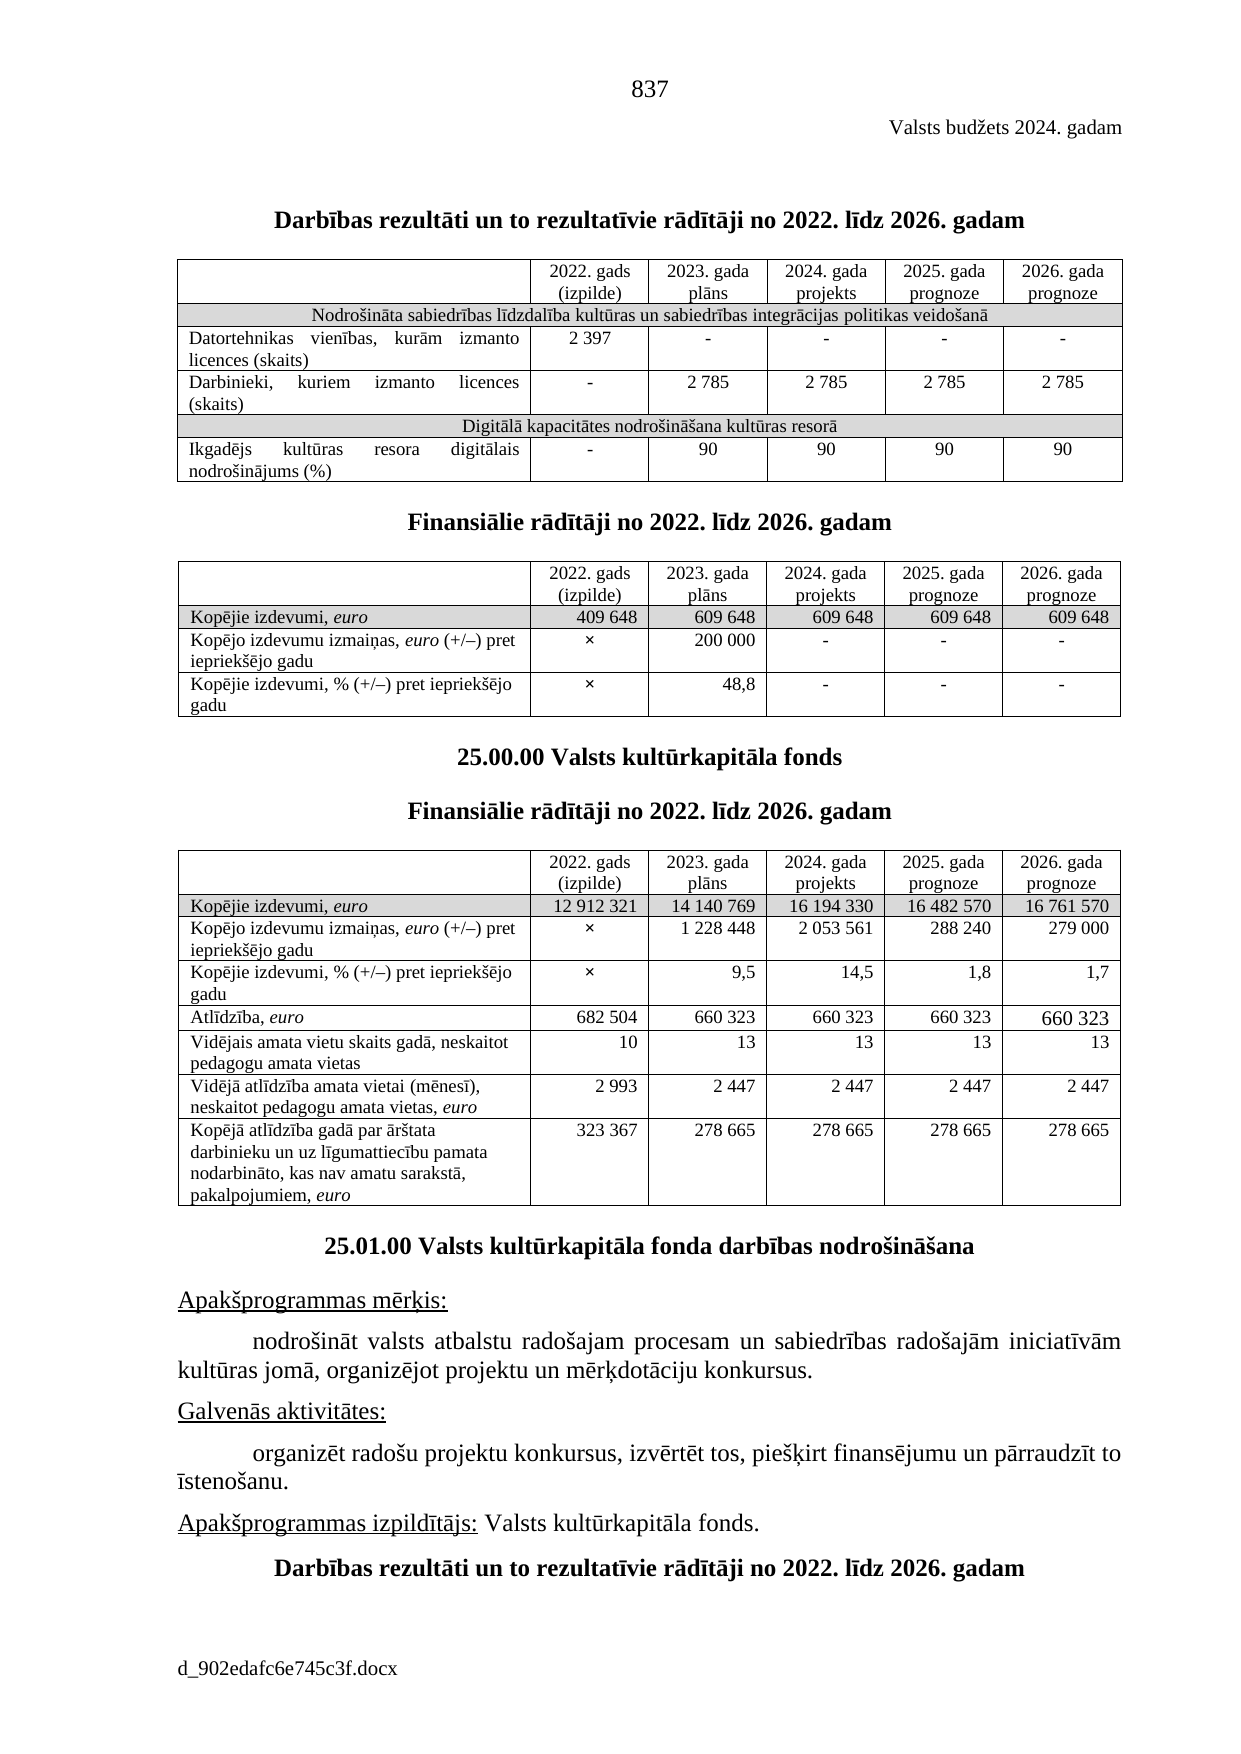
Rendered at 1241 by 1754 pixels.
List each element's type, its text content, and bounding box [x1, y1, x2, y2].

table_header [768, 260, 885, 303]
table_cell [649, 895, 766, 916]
text Finansiālie rādītāji no 2022. līdz 2026. gadam [177, 507, 1122, 536]
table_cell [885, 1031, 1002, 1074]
text Darbības rezultāti un to rezultatīvie rādītāji no 2022. līdz 2026. gadam [177, 205, 1122, 234]
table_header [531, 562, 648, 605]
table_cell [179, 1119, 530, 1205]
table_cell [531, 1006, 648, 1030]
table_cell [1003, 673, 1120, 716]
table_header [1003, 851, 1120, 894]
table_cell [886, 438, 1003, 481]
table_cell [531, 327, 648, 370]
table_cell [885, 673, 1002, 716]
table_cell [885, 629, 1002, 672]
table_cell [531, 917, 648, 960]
text nodrošināt valsts atbalstu radošajam procesam un sabiedrības radošajām iniciatīvām kultūras jomā, organizējot projektu un mērķdotāciju konkursus. [177, 1326, 1122, 1384]
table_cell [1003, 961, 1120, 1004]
text Apakšprogrammas mērķis: [177, 1285, 1122, 1314]
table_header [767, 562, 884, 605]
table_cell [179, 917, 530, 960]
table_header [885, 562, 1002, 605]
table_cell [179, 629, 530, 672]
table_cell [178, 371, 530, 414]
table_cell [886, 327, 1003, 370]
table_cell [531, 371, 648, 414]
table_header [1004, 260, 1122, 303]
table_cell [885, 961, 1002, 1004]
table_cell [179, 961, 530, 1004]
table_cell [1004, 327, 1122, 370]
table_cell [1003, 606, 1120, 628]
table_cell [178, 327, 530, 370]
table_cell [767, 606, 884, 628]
text Apakšprogrammas izpildītājs: Valsts kultūrkapitāla fonds. [177, 1508, 1122, 1536]
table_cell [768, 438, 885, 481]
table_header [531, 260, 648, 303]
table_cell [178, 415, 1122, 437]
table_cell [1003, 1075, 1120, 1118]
text Galvenās aktivitātes: [177, 1396, 1122, 1425]
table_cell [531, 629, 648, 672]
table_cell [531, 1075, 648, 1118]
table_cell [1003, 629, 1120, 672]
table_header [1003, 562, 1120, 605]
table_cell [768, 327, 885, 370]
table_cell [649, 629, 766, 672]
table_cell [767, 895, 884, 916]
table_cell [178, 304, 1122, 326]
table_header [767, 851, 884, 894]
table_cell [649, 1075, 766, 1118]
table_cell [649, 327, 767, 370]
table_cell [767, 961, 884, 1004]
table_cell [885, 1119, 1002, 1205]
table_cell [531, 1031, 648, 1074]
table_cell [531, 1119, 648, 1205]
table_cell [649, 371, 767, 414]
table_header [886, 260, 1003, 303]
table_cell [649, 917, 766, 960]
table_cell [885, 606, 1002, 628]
text 25.01.00 Valsts kultūrkapitāla fonda darbības nodrošināšana [177, 1231, 1122, 1260]
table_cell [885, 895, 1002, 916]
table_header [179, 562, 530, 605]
text 25.00.00 Valsts kultūrkapitāla fonds [177, 742, 1122, 771]
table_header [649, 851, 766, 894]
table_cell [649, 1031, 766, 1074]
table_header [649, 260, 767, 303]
text organizēt radošu projektu konkursus, izvērtēt tos, piešķirt finansējumu un pārraudzīt to īstenošanu. [177, 1438, 1122, 1495]
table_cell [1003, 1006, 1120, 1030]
text Darbības rezultāti un to rezultatīvie rādītāji no 2022. līdz 2026. gadam [177, 1553, 1122, 1582]
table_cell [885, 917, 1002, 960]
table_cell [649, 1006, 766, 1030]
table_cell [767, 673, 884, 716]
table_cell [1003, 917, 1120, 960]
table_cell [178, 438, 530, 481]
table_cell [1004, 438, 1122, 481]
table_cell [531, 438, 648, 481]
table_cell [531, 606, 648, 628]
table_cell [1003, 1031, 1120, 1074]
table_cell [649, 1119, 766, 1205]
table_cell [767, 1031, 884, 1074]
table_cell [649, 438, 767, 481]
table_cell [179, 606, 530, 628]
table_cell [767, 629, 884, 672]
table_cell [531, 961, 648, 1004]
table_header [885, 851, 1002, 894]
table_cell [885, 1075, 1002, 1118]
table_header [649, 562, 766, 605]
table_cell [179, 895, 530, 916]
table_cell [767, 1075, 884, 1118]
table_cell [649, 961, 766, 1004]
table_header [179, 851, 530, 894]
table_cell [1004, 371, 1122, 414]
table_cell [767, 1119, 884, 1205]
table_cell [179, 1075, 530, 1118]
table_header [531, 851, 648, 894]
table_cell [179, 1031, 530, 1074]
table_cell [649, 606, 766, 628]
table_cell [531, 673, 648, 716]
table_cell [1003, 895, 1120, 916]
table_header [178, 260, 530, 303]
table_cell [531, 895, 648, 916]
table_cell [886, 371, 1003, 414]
text Finansiālie rādītāji no 2022. līdz 2026. gadam [177, 796, 1122, 824]
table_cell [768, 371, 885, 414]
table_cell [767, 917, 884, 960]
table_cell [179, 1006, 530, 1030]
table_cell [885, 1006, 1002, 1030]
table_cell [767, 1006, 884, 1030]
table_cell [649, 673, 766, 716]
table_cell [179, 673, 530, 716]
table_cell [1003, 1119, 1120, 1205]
